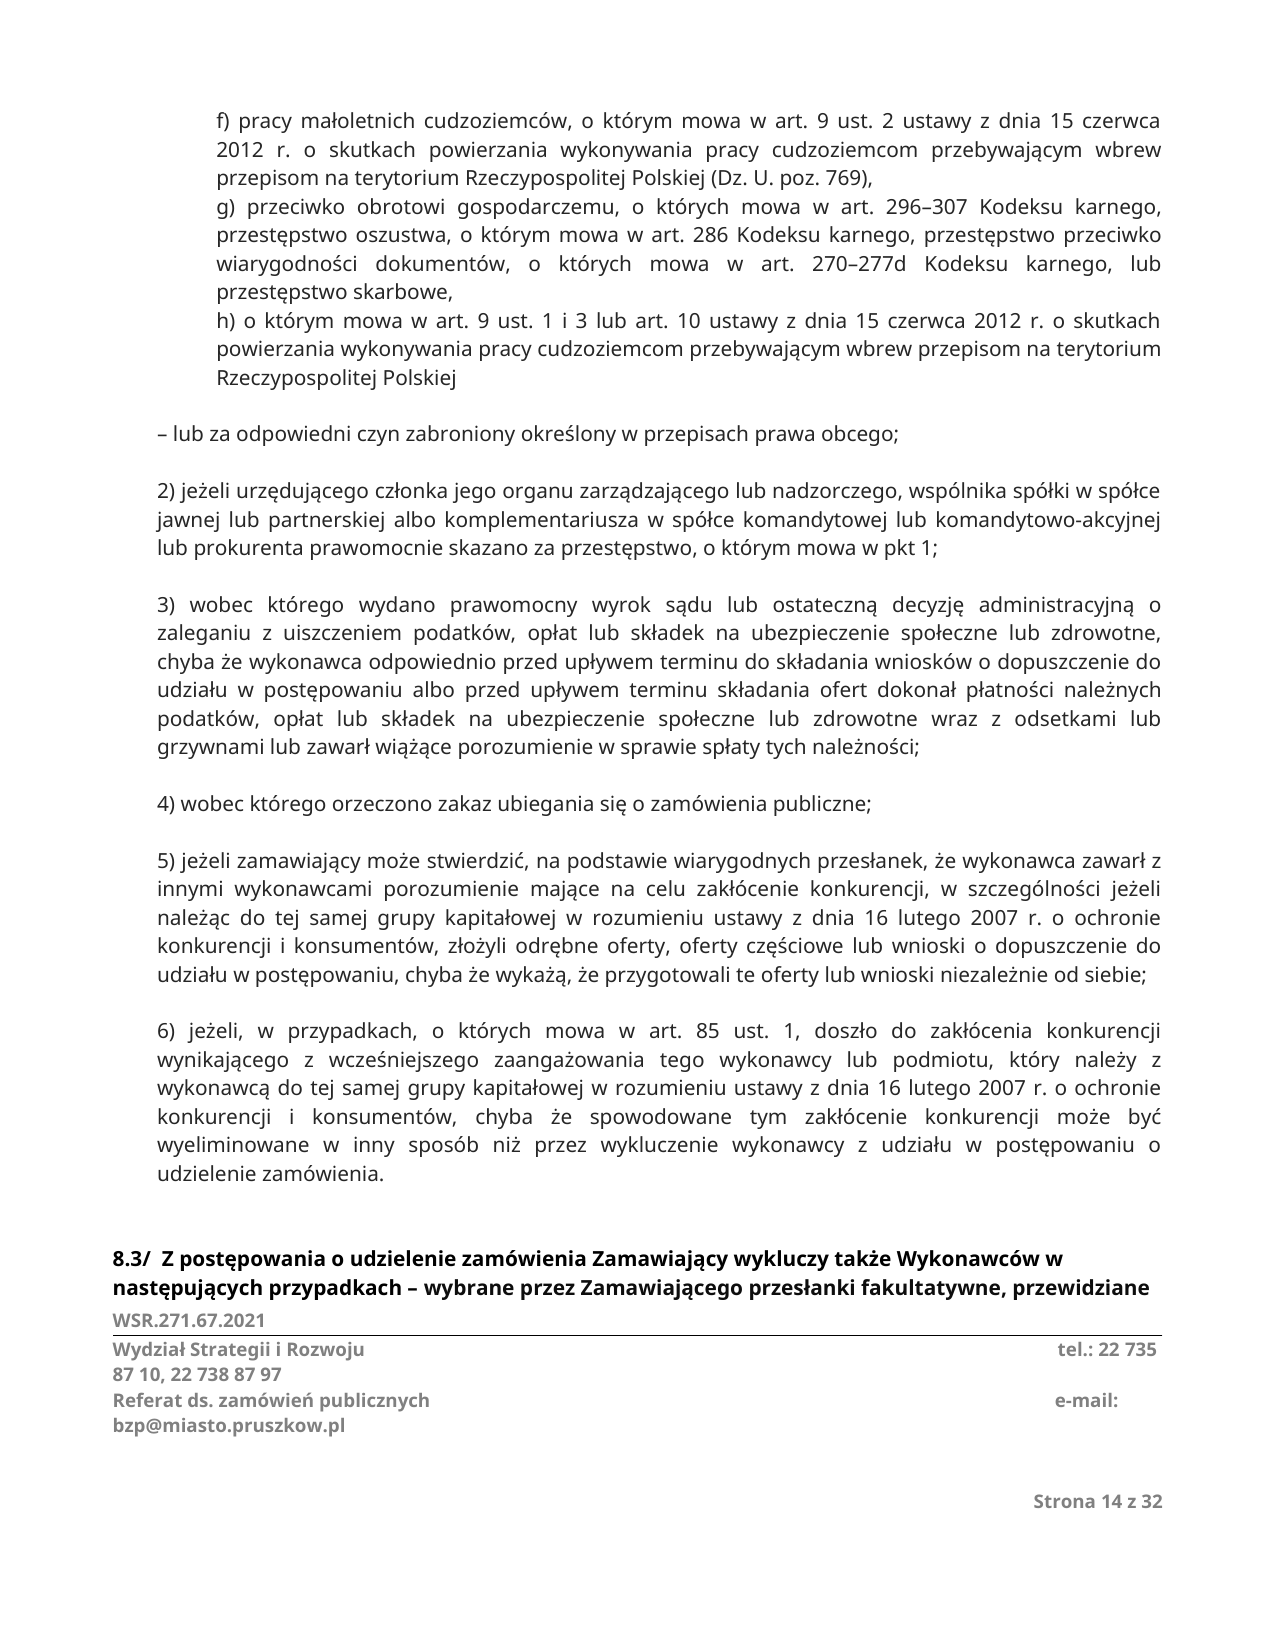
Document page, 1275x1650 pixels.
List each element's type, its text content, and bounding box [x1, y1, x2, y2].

text g) przeciwko obrotowi gospodarczemu, o których mowa w art. 296–307 Kodeksu karnego, przestępstwo oszustwa, o którym mowa w art. 286 Kodeksu karnego, przestępstwo przeciwko wiarygodności dokumentów, o których mowa w art. 270–277d Kodeksu karnego, lub przestępstwo skarbowe, [216, 192, 1162, 306]
text 4) wobec którego orzeczono zakaz ubiegania się o zamówienia publiczne; [157, 789, 1162, 818]
text h) o którym mowa w art. 9 ust. 1 i 3 lub art. 10 ustawy z dnia 15 czerwca 2012 r. o skutkach powierzania wykonywania pracy cudzoziemcom przebywającym wbrew przepisom na terytorium Rzeczypospolitej Polskiej [216, 306, 1162, 391]
text 5) jeżeli zamawiający może stwierdzić, na podstawie wiarygodnych przesłanek, że wykonawca zawarł z innymi wykonawcami porozumienie mające na celu zakłócenie konkurencji, w szczególności jeżeli należąc do tej samej grupy kapitałowej w rozumieniu ustawy z dnia 16 lutego 2007 r. o ochronie konkurencji i konsumentów, złożyli odrębne oferty, oferty częściowe lub wnioski o dopuszczenie do udziału w postępowaniu, chyba że wykażą, że przygotowali te oferty lub wnioski niezależnie od siebie; [157, 846, 1162, 988]
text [112, 1244, 1162, 1301]
text – lub za odpowiedni czyn zabroniony określony w przepisach prawa obcego; [157, 419, 1162, 448]
text 3) wobec którego wydano prawomocny wyrok sądu lub ostateczną decyzję administracyjną o zaleganiu z uiszczeniem podatków, opłat lub składek na ubezpieczenie społeczne lub zdrowotne, chyba że wykonawca odpowiednio przed upływem terminu do składania wniosków o dopuszczenie do udziału w postępowaniu albo przed upływem terminu składania ofert dokonał płatności należnych podatków, opłat lub składek na ubezpieczenie społeczne lub zdrowotne wraz z odsetkami lub grzywnami lub zawarł wiążące porozumienie w sprawie spłaty tych należności; [157, 590, 1162, 761]
text 6) jeżeli, w przypadkach, o których mowa w art. 85 ust. 1, doszło do zakłócenia konkurencji wynikającego z wcześniejszego zaangażowania tego wykonawcy lub podmiotu, który należy z wykonawcą do tej samej grupy kapitałowej w rozumieniu ustawy z dnia 16 lutego 2007 r. o ochronie konkurencji i konsumentów, chyba że spowodowane tym zakłócenie konkurencji może być wyeliminowane w inny sposób niż przez wykluczenie wykonawcy z udziału w postępowaniu o udzielenie zamówienia. [157, 1017, 1162, 1187]
text 2) jeżeli urzędującego członka jego organu zarządzającego lub nadzorczego, wspólnika spółki w spółce jawnej lub partnerskiej albo komplementariusza w spółce komandytowej lub komandytowo-akcyjnej lub prokurenta prawomocnie skazano za przestępstwo, o którym mowa w pkt 1; [157, 476, 1162, 562]
text f) pracy małoletnich cudzoziemców, o którym mowa w art. 9 ust. 2 ustawy z dnia 15 czerwca 2012 r. o skutkach powierzania wykonywania pracy cudzoziemcom przebywającym wbrew przepisom na terytorium Rzeczypospolitej Polskiej (Dz. U. poz. 769), [216, 107, 1162, 192]
